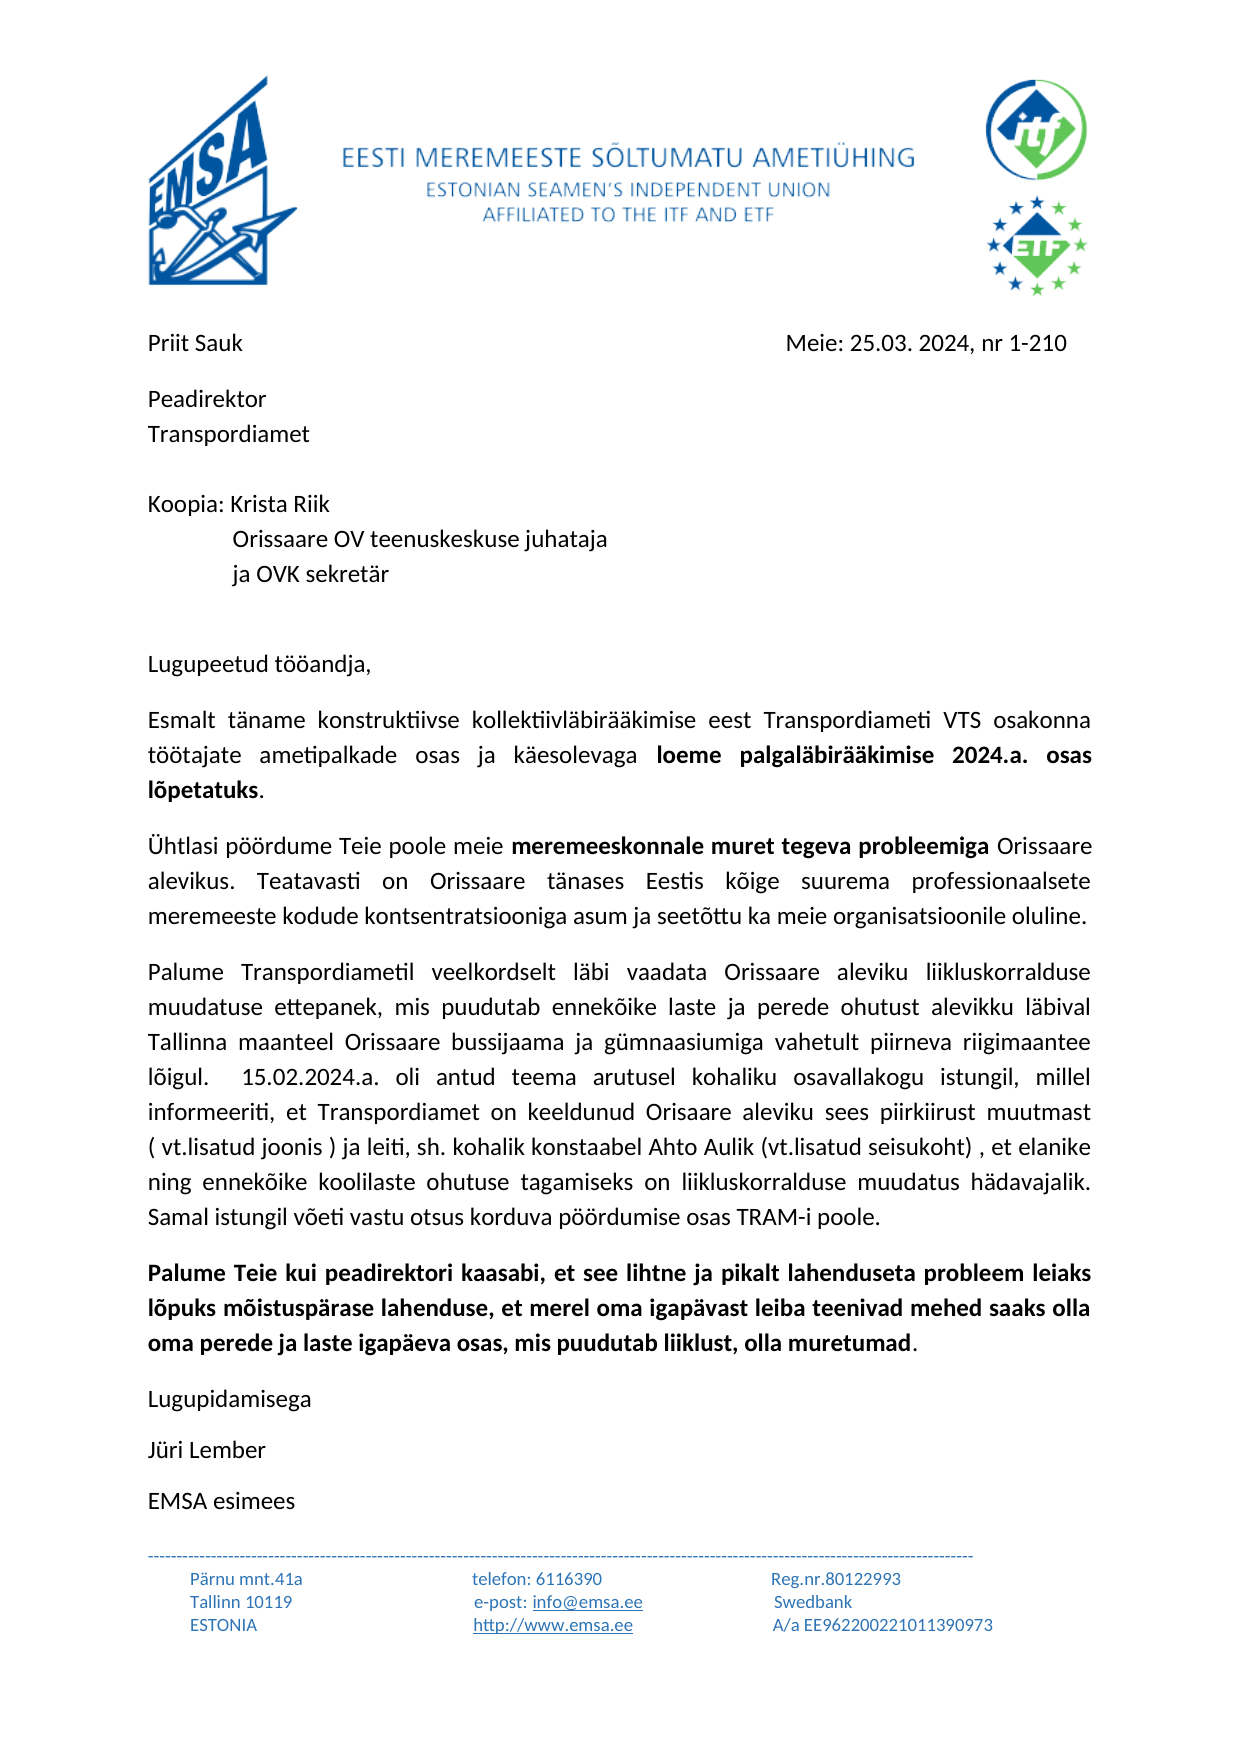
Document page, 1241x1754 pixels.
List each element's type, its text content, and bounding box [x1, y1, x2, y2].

text EMSA esimees [148, 1485, 1092, 1516]
text Esmalt täname konstruktiivse kollektiivläbirääkimise eest Transpordiameti VTS osakonna töötajate ametipalkade osas ja käesolevaga loeme palgaläbirääkimise 2024.a. osas lõpetatuks. [148, 704, 1092, 805]
text Lugupidamisega [148, 1383, 1092, 1413]
text Transpordiamet [148, 418, 1092, 448]
text Koopia: Krista Riik [148, 488, 1092, 518]
text Palume Teie kui peadirektori kaasabi, et see lihtne ja pikalt lahenduseta probleem leiaks lõpuks mõistuspärase lahenduse, et merel oma igapävast leiba teenivad mehed saaks olla oma perede ja laste igapäeva osas, mis puudutab liiklust, olla muretumad. [148, 1257, 1092, 1357]
text Ühtlasi pöördume Teie poole meie meremeeskonnale muret tegeva probleemiga Orissaare alevikus. Teatavasti on Orissaare tänases Eestis kõige suurema professionaalsete meremeeste kodude kontsentratsiooniga asum ja seetõttu ka meie organisatsioonile oluline. [148, 830, 1092, 931]
text Lugupeetud tööandja, [148, 648, 1092, 679]
text Jüri Lember [148, 1434, 1092, 1464]
text Priit Sauk Meie: 25.03. 2024, nr 1-210 [148, 327, 1092, 357]
text Peadirektor [148, 383, 1092, 413]
text Palume Transpordiametil veelkordselt läbi vaadata Orissaare aleviku liikluskorralduse muudatuse ettepanek, mis puudutab ennekõike laste ja perede ohutust alevikku läbival Tallinna maanteel Orissaare bussijaama ja gümnaasiumiga vahetult piirneva riigimaantee lõigul. 15.02.2024.a. oli antud teema arutusel kohaliku osavallakogu istungil, millel informeeriti, et Transpordiamet on keeldunud Orisaare aleviku sees piirkiirust muutmast ( vt.lisatud joonis ) ja leiti, sh. kohalik konstaabel Ahto Aulik (vt.lisatud seisukoht) , et elanike ning ennekõike koolilaste ohutuse tagamiseks on liikluskorralduse muudatus hädavajalik. Samal istungil võeti vastu otsus korduva pöördumise osas TRAM-i poole. [148, 956, 1092, 1232]
text ja OVK sekretär [148, 558, 1092, 588]
text Orissaare OV teenuskeskuse juhataja [148, 523, 1092, 553]
